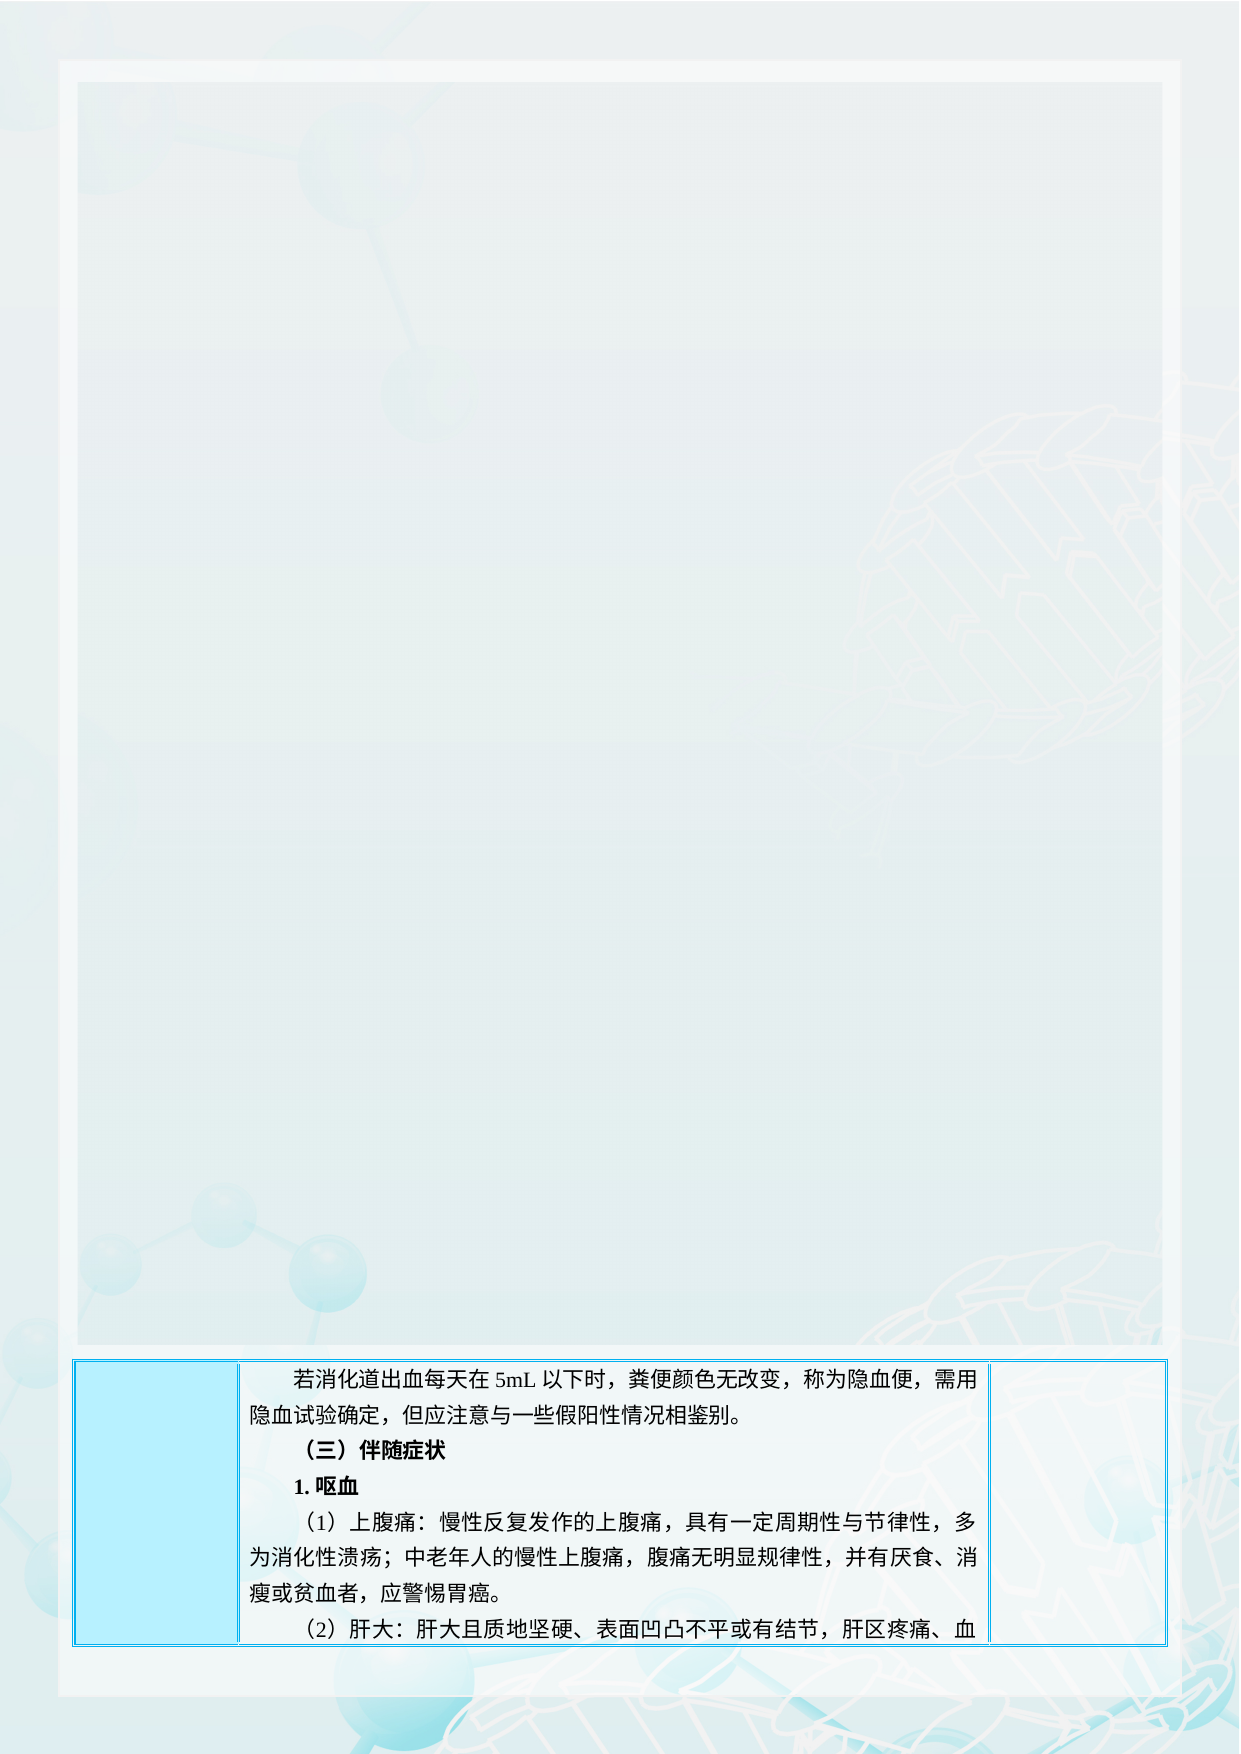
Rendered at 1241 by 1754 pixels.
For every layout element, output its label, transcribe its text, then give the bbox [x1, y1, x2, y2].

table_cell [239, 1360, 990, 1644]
picture [0, 1, 1240, 1754]
table_cell 通过教师讲解，了解常见症状的基本理论知识。 [990, 1362, 1165, 1644]
table_cell 知识讲解 （40min） [76, 1360, 239, 1644]
